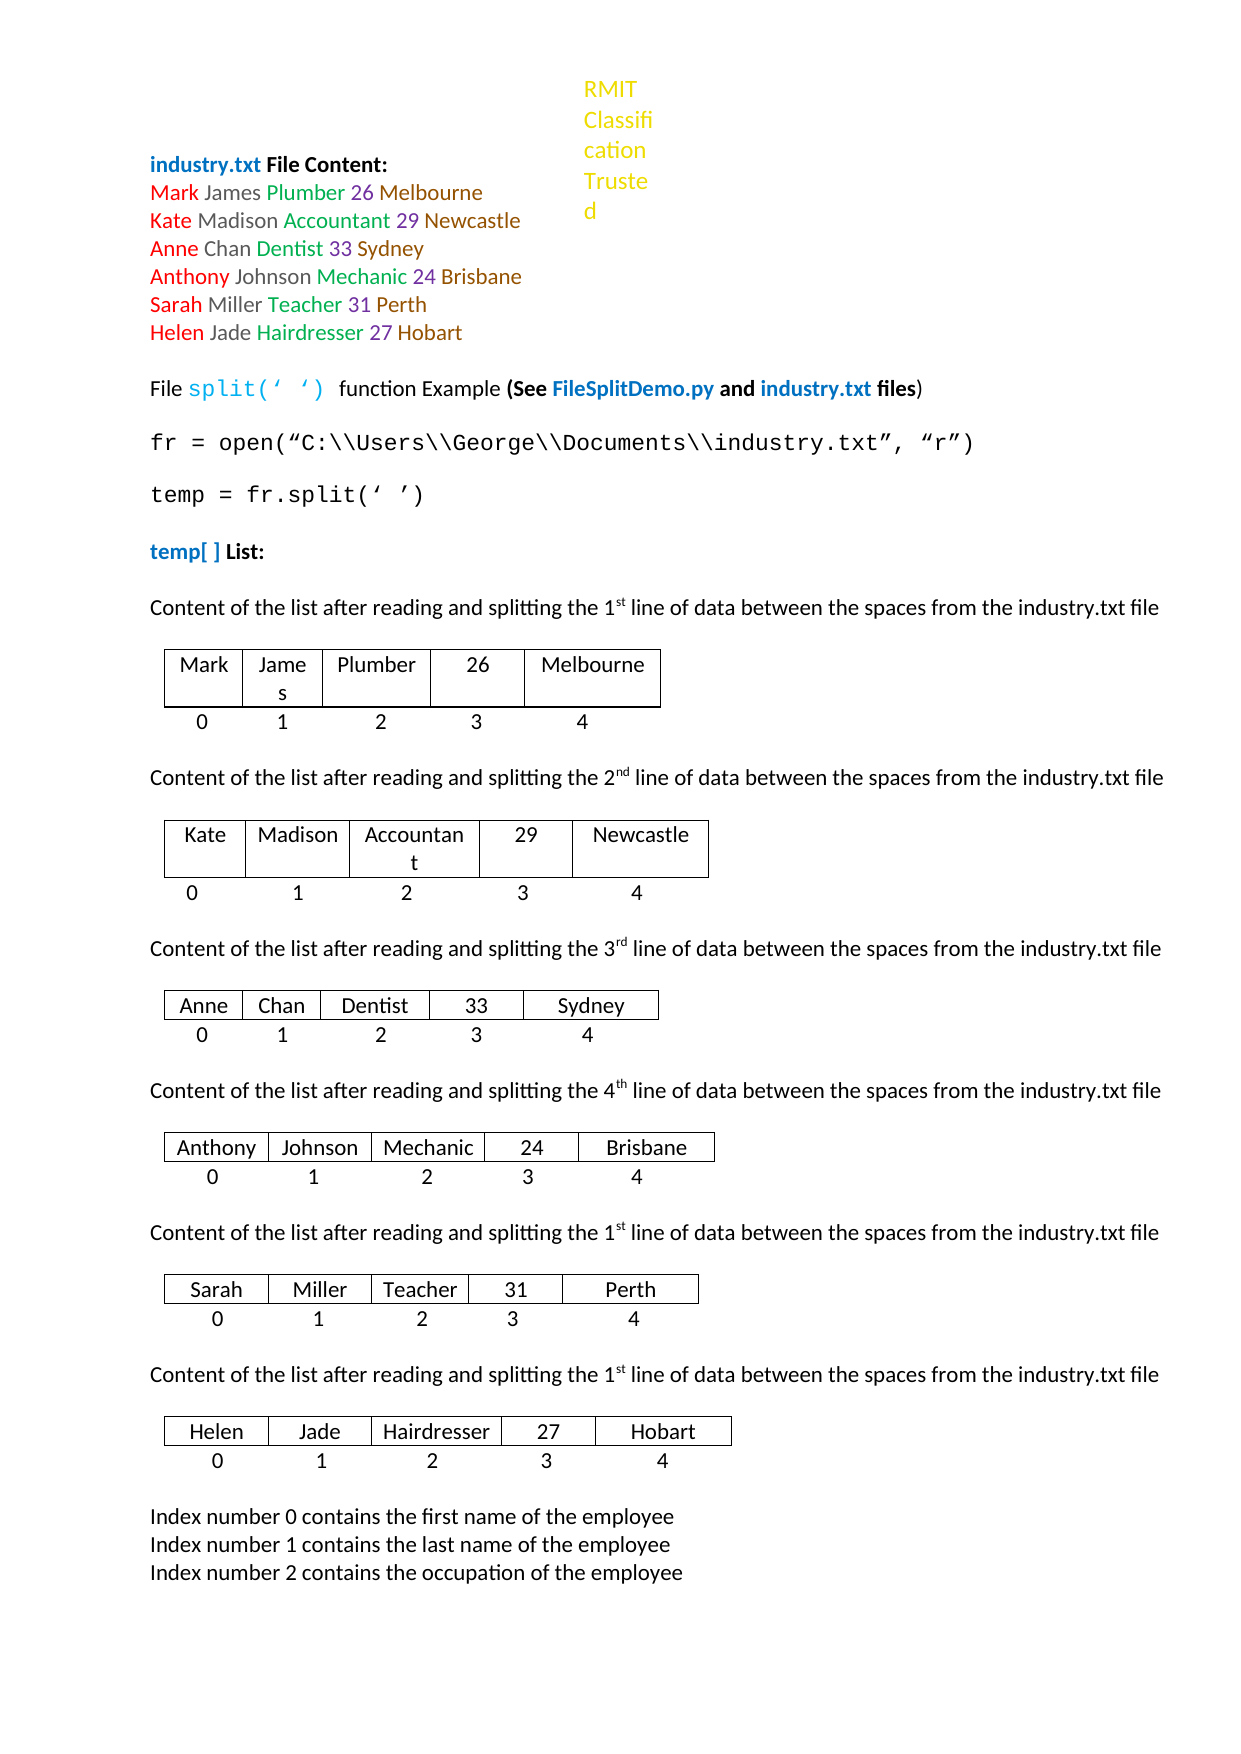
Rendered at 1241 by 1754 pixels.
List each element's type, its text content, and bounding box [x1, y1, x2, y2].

text Content of the list after reading and splitting the 4th line of data between the spaces from the industry.txt file [150, 1076, 1238, 1104]
table_header 29 [480, 821, 572, 877]
text industry.txt File Content: [150, 150, 1090, 178]
text Helen Jade Hairdresser 27 Hobart [150, 318, 1090, 346]
text Content of the list after reading and splitting the 1st line of data between the spaces from the industry.txt file [150, 1218, 1238, 1246]
text Mark James Plumber 26 Melbourne [150, 178, 1090, 206]
table_header Dentist [321, 991, 429, 1019]
table_header Mark [165, 650, 242, 706]
text temp[ ] List: [150, 537, 1090, 565]
table_header Plumber [323, 650, 430, 706]
table_header Hairdresser [372, 1417, 501, 1445]
text Index number 1 contains the last name of the employee [150, 1530, 1090, 1558]
text fr = open(“C:\\Users\\George\\Documents\\industry.txt”, “r”) [150, 431, 1090, 457]
table_header Newcastle [573, 821, 708, 877]
text Content of the list after reading and splitting the 2nd line of data between the spaces from the industry.txt file [150, 763, 1238, 791]
table_header Hobart [596, 1417, 731, 1445]
table_header Anne [165, 991, 242, 1019]
table_header 27 [502, 1417, 595, 1445]
text 0 1 2 3 4 [150, 1304, 1090, 1332]
text Content of the list after reading and splitting the 1st line of data between the spaces from the industry.txt file [150, 593, 1238, 621]
table_header Johnson [269, 1133, 371, 1161]
text File split(‘ ‘) function Example (See FileSplitDemo.py and industry.txt files) [150, 374, 1090, 403]
table_header Madison [246, 821, 349, 877]
text Content of the list after reading and splitting the 1st line of data between the spaces from the industry.txt file [150, 1360, 1238, 1388]
table_header Teacher [372, 1275, 468, 1303]
table_header Kate [165, 821, 245, 877]
table_header Mechanic [372, 1133, 484, 1161]
text Anthony Johnson Mechanic 24 Brisbane [150, 262, 1090, 290]
table_header Brisbane [579, 1133, 714, 1161]
table_header Helen [165, 1417, 268, 1445]
table_header Jade [269, 1417, 371, 1445]
table_header Perth [563, 1275, 698, 1303]
text temp = fr.split(‘ ’) [150, 483, 1090, 509]
table_header 26 [431, 650, 524, 706]
table_header Chan [243, 991, 320, 1019]
text 0 1 2 3 4 [150, 707, 1090, 735]
table_header Anthony [165, 1133, 268, 1161]
text Content of the list after reading and splitting the 3rd line of data between the spaces from the industry.txt file [150, 934, 1238, 962]
table_header James [243, 650, 322, 706]
table_header Sarah [165, 1275, 268, 1303]
text Index number 2 contains the occupation of the employee [150, 1558, 1090, 1586]
text 0 1 2 3 4 [150, 1446, 1090, 1474]
text Index number 0 contains the first name of the employee [150, 1502, 1090, 1530]
table_header 31 [469, 1275, 562, 1303]
table_header 24 [485, 1133, 578, 1161]
text Sarah Miller Teacher 31 Perth [150, 290, 1090, 318]
table_header Accountant [350, 821, 479, 877]
text Anne Chan Dentist 33 Sydney [150, 234, 1090, 262]
table_header 33 [430, 991, 523, 1019]
text 0 1 2 3 4 [150, 1020, 1090, 1048]
text 0 1 2 3 4 [150, 1162, 1090, 1190]
table_header Melbourne [525, 650, 660, 706]
table_header Miller [269, 1275, 371, 1303]
text Kate Madison Accountant 29 Newcastle [150, 206, 1090, 234]
table_header Sydney [524, 991, 658, 1019]
text 0 1 2 3 4 [150, 878, 1090, 906]
